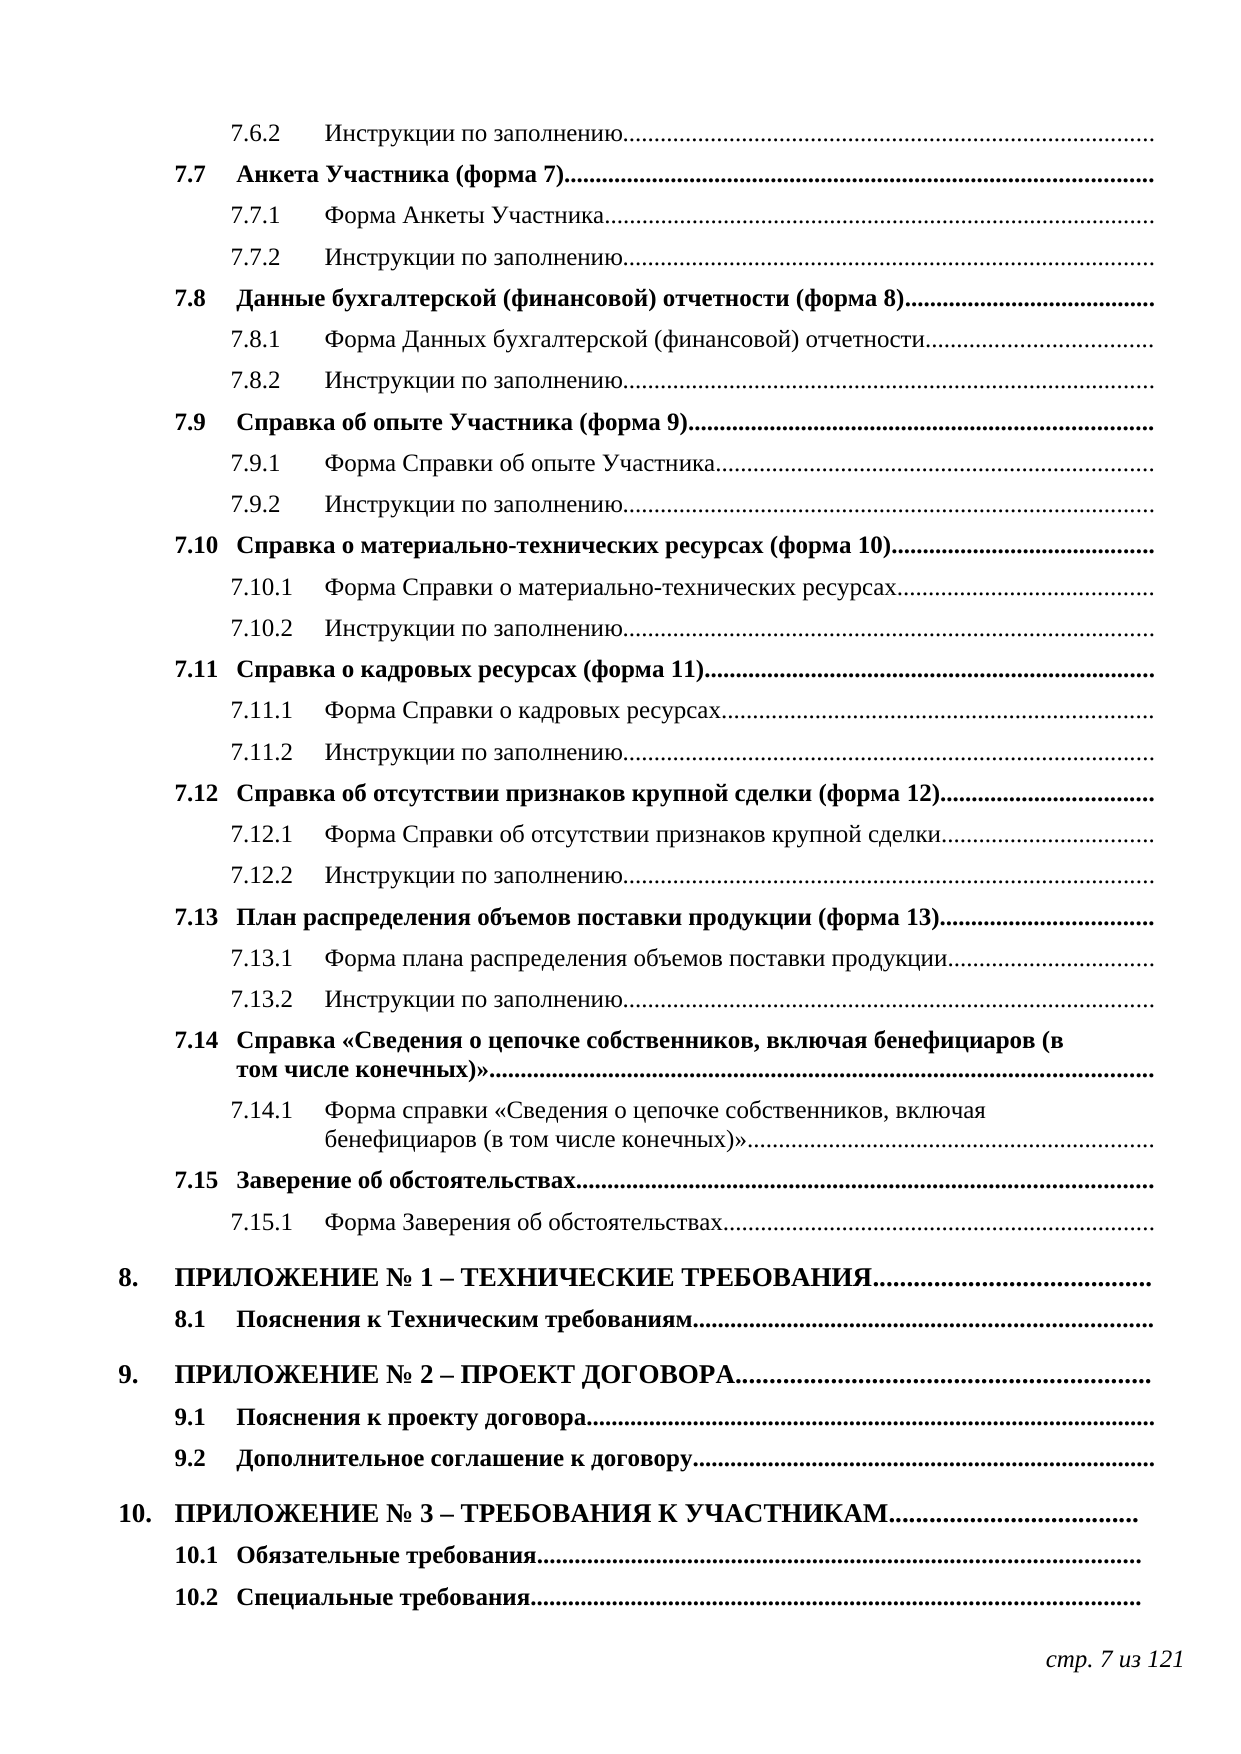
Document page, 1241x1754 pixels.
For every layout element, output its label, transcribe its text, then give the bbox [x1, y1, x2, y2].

text 7.13.1 Форма плана распределения объемов поставки продукции 80 [230, 943, 1063, 972]
text 7.7 Анкета Участника (форма 7) 62 [174, 159, 1093, 188]
text 7.12 Справка об отсутствии признаков крупной сделки (форма 12) 78 [174, 778, 1093, 807]
text 7.15 Заверение об обстоятельствах 90 [174, 1166, 1093, 1194]
text 8.1 Пояснения к Техническим требованиям 95 [174, 1304, 1093, 1333]
text 7.12.2 Инструкции по заполнению 79 [230, 861, 1063, 889]
text 9. ПРИЛОЖЕНИЕ № 2 – ПРОЕКТ ДОГОВОРА 96 [118, 1358, 1063, 1389]
text 7.7.2 Инструкции по заполнению 64 [230, 242, 1063, 271]
text 7.8.1 Форма Данных бухгалтерской (финансовой) отчетности 65 [230, 324, 1063, 353]
text 7.11 Справка о кадровых ресурсах (форма 11) 75 [174, 654, 1093, 683]
text 10. ПРИЛОЖЕНИЕ № 3 – ТРЕБОВАНИЯ К УЧАСТНИКАМ 101 [118, 1497, 1063, 1528]
text 7.13 План распределения объемов поставки продукции (форма 13) 80 [174, 902, 1093, 931]
text 7.6.2 Инструкции по заполнению 61 [230, 118, 1063, 147]
text 7.10.1 Форма Справки о материально-технических ресурсах 73 [230, 572, 1063, 601]
text 7.10.2 Инструкции по заполнению 74 [230, 613, 1063, 642]
text 10.1 Обязательные требования 101 [174, 1540, 1093, 1569]
text 7.7.1 Форма Анкеты Участника 62 [230, 201, 1063, 229]
text 7.8.2 Инструкции по заполнению 68 [230, 366, 1063, 394]
text 7.14.1 Форма справки «Сведения о цепочке собственников, включая бенефициаров (в том числе конечных)» 82 [230, 1096, 1063, 1153]
text 7.8 Данные бухгалтерской (финансовой) отчетности (форма 8) 65 [174, 283, 1093, 312]
text 9.1 Пояснения к проекту договора 96 [174, 1402, 1093, 1430]
text 7.9.1 Форма Справки об опыте Участника 69 [230, 448, 1063, 477]
text 7.11.2 Инструкции по заполнению 77 [230, 737, 1063, 766]
text 7.14 Справка «Сведения о цепочке собственников, включая бенефициаров (в том числе конечных)» 82 [174, 1026, 1093, 1083]
text 9.2 Дополнительное соглашение к договору 97 [174, 1443, 1093, 1472]
text 10.2 Специальные требования 108 [174, 1582, 1093, 1610]
text 7.9.2 Инструкции по заполнению 72 [230, 489, 1063, 518]
text 7.13.2 Инструкции по заполнению 81 [230, 984, 1063, 1013]
text 7.12.1 Форма Справки об отсутствии признаков крупной сделки 78 [230, 819, 1063, 848]
text 7.10 Справка о материально-технических ресурсах (форма 10) 73 [174, 531, 1093, 559]
text 8. ПРИЛОЖЕНИЕ № 1 – ТЕХНИЧЕСКИЕ ТРЕБОВАНИЯ 95 [118, 1261, 1063, 1292]
text 7.11.1 Форма Справки о кадровых ресурсах 75 [230, 696, 1063, 724]
text 7.15.1 Форма Заверения об обстоятельствах 90 [230, 1207, 1063, 1236]
text 7.9 Справка об опыте Участника (форма 9) 69 [174, 407, 1093, 436]
